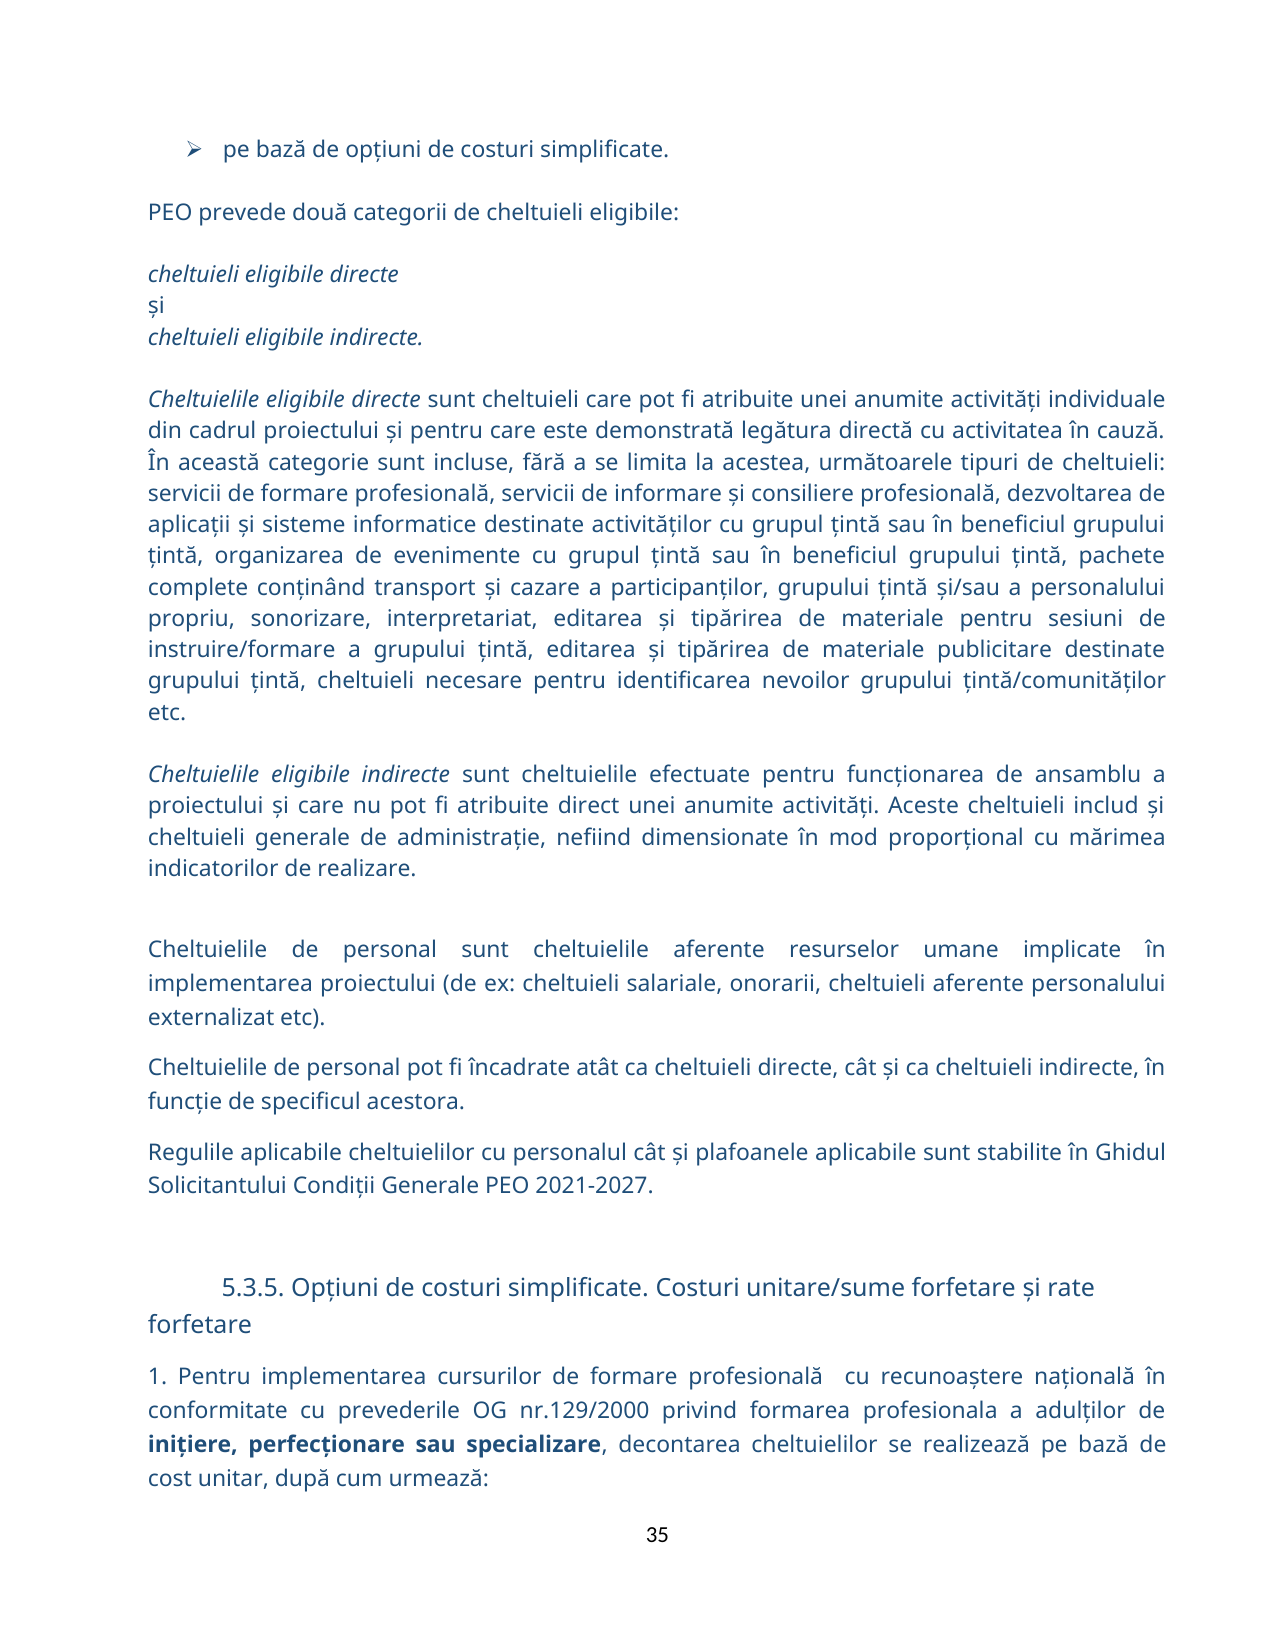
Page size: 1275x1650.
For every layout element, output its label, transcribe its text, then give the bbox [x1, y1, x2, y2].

text Cheltuielile eligibile directe sunt cheltuieli care pot fi atribuite unei anumite activități individuale din cadrul proiectului și pentru care este demonstrată legătura directă cu activitatea în cauză. În această categorie sunt incluse, fără a se limita la acestea, următoarele tipuri de cheltuieli: servicii de formare profesională, servicii de informare și consiliere profesională, dezvoltarea de aplicații și sisteme informatice destinate activităților cu grupul țintă sau în beneficiul grupului țintă, organizarea de evenimente cu grupul țintă sau în beneficiul grupului țintă, pachete complete conținând transport și cazare a participanților, grupului țintă și/sau a personalului propriu, sonorizare, interpretariat, editarea și tipărirea de materiale pentru sesiuni de instruire/formare a grupului țintă, editarea și tipărirea de materiale publicitare destinate grupului țintă, cheltuieli necesare pentru identificarea nevoilor grupului țintă/comunităților etc. [148, 383, 1167, 727]
text Regulile aplicabile cheltuielilor cu personalul cât și plafoanele aplicabile sunt stabilite în Ghidul Solicitantului Condiții Generale PEO 2021-2027. [148, 1135, 1167, 1200]
text Cheltuielile eligibile indirecte sunt cheltuielile efectuate pentru funcționarea de ansamblu a proiectului și care nu pot fi atribuite direct unei anumite activități. Aceste cheltuieli includ și cheltuieli generale de administrație, nefiind dimensionate în mod proporțional cu mărimea indicatorilor de realizare. [148, 758, 1167, 883]
text cheltuieli eligibile directe [148, 258, 1167, 289]
text Cheltuielile de personal sunt cheltuielile aferente resurselor umane implicate în implementarea proiectului (de ex: cheltuieli salariale, onorarii, cheltuieli aferente personalului externalizat etc). [148, 933, 1167, 1032]
text PEO prevede două categorii de cheltuieli eligibile: [148, 195, 1167, 227]
text 5.3.5. Opțiuni de costuri simplificate. Costuri unitare/sume forfetare şi rate forfetare [148, 1270, 1167, 1341]
text Cheltuielile de personal pot fi încadrate atât ca cheltuieli directe, cât și ca cheltuieli indirecte, în funcție de specificul acestora. [148, 1051, 1167, 1116]
text 1. Pentru implementarea cursurilor de formare profesională cu recunoaștere națională în conformitate cu prevederile OG nr.129/2000 privind formarea profesionala a adulților de inițiere, perfecționare sau specializare, decontarea cheltuielilor se realizează pe bază de cost unitar, după cum urmează: [148, 1360, 1167, 1493]
text și [148, 289, 1167, 320]
text cheltuieli eligibile indirecte. [148, 320, 1167, 352]
list pe bază de opțiuni de costuri simplificate. [185, 133, 1167, 164]
